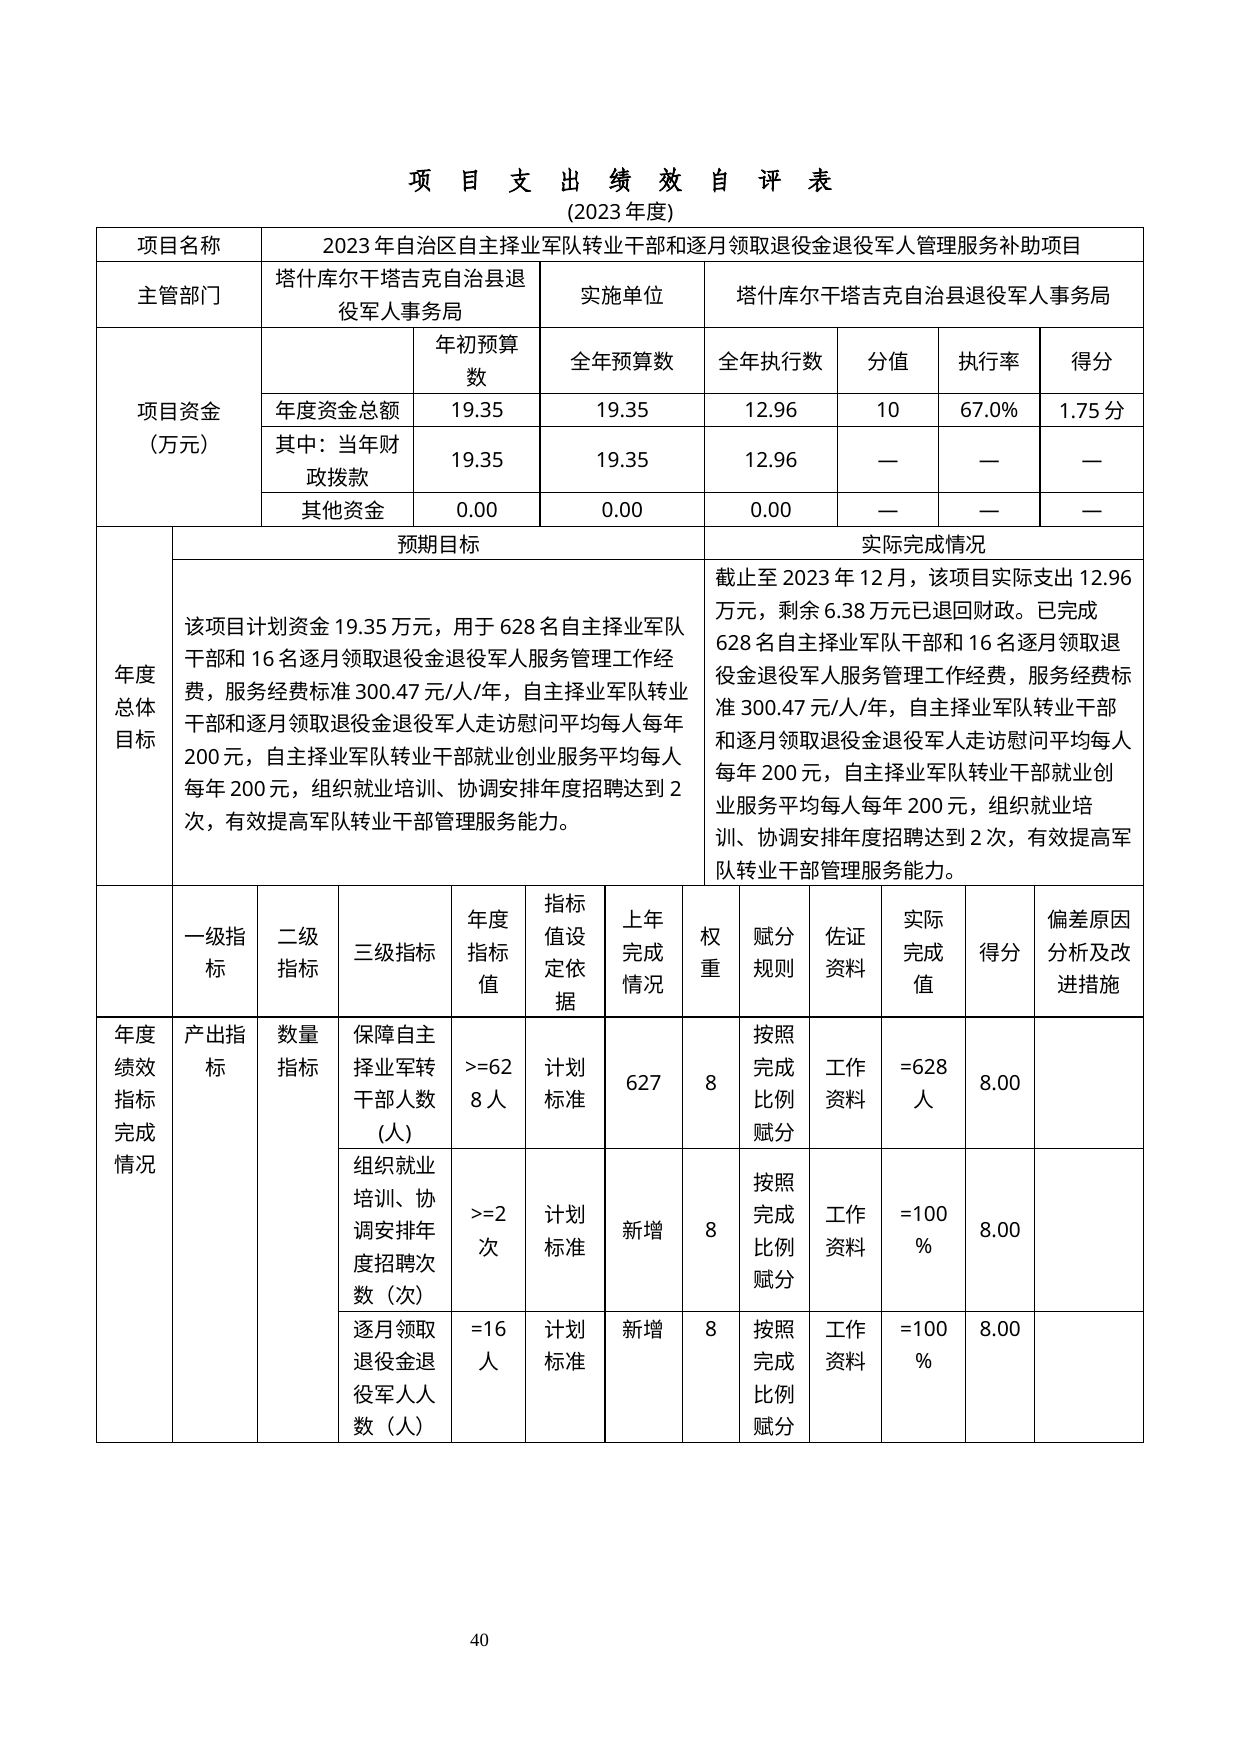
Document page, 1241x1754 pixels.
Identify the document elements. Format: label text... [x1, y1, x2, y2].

table_cell — [1041, 427, 1143, 492]
table_cell 分值 [838, 328, 938, 393]
table_cell 1.75分 [1041, 394, 1143, 426]
table_cell 年初预算数 [414, 328, 539, 393]
table_cell 年度绩效指标完成情况 [97, 1018, 172, 1442]
table_header 项 目 支 出 绩 效 自 评 表 [97, 162, 1143, 194]
table_cell — [838, 493, 938, 526]
table_cell [1035, 1149, 1143, 1311]
table_cell 产出指标 [173, 1018, 257, 1442]
table_cell 年度总体目标 [97, 527, 172, 885]
table_cell 实际完成值 [882, 886, 965, 1016]
table_cell 8 [683, 1018, 739, 1147]
table_cell =100% [882, 1149, 965, 1311]
table_cell [97, 886, 172, 1016]
table_cell 逐月领取退役金退役军人人数（人） [339, 1312, 451, 1442]
table_cell 新增 [606, 1312, 682, 1442]
table_cell 上年完成情况 [606, 886, 682, 1016]
table_cell 按照完成比例赋分 [740, 1149, 809, 1311]
table_cell 工作资料 [810, 1312, 881, 1442]
table_cell [1035, 1312, 1143, 1442]
table_cell 工作资料 [810, 1149, 881, 1311]
table_cell 其中：当年财政拨款 [262, 427, 413, 492]
table_cell 8 [683, 1149, 739, 1311]
table_cell =16人 [452, 1312, 525, 1442]
table_cell 二级指标 [258, 886, 338, 1016]
table_cell 执行率 [939, 328, 1039, 393]
table_cell 实施单位 [541, 262, 704, 327]
table_cell =628人 [882, 1018, 965, 1147]
table_cell 计划标准 [526, 1018, 604, 1147]
table_cell 数量指标 [258, 1018, 338, 1442]
table_cell [1035, 1018, 1143, 1147]
table_cell 预期目标 [173, 527, 704, 559]
table_cell 67.0% [939, 394, 1039, 426]
table_cell 一级指标 [173, 886, 257, 1016]
table_cell >=2次 [452, 1149, 525, 1311]
table_cell [262, 328, 413, 393]
table_cell — [939, 493, 1039, 526]
table_cell — [838, 427, 938, 492]
table_cell 19.35 [414, 394, 539, 426]
table_cell 得分 [1041, 328, 1143, 393]
table_cell 8.00 [966, 1018, 1034, 1147]
table_cell 12.96 [705, 394, 837, 426]
table_cell 保障自主择业军转干部人数(人) [339, 1018, 451, 1147]
table_cell 项目名称 [97, 228, 261, 261]
table_cell 赋分规则 [740, 886, 809, 1016]
table_cell 0.00 [414, 493, 539, 526]
table_cell 塔什库尔干塔吉克自治县退役军人事务局 [705, 262, 1143, 327]
table_cell 627 [606, 1018, 682, 1147]
table_cell 8.00 [966, 1149, 1034, 1311]
table_cell 19.35 [414, 427, 539, 492]
table_cell 全年预算数 [541, 328, 704, 393]
table_cell 10 [838, 394, 938, 426]
table_cell 新增 [606, 1149, 682, 1311]
table_cell (2023年度) [97, 195, 1143, 227]
table_cell 8 [683, 1312, 739, 1442]
table_cell 权重 [683, 886, 739, 1016]
table_cell 指标值设定依据 [526, 886, 604, 1016]
table_cell 三级指标 [339, 886, 451, 1016]
table_cell 偏差原因分析及改进措施 [1035, 886, 1143, 1016]
table_cell 得分 [966, 886, 1034, 1016]
table_cell 12.96 [705, 427, 837, 492]
table_cell 计划标准 [526, 1149, 604, 1311]
table_cell 19.35 [541, 427, 704, 492]
table_cell 8.00 [966, 1312, 1034, 1442]
table_cell 佐证资料 [810, 886, 881, 1016]
table_cell 全年执行数 [705, 328, 837, 393]
table_cell 0.00 [541, 493, 704, 526]
table_cell 按照完成比例赋分 [740, 1312, 809, 1442]
table_cell =100% [882, 1312, 965, 1442]
table_cell 实际完成情况 [705, 527, 1143, 559]
table_cell 按照完成比例赋分 [740, 1018, 809, 1147]
table_cell 2023年自治区自主择业军队转业干部和逐月领取退役金退役军人管理服务补助项目 [262, 228, 1143, 261]
table_cell — [1041, 493, 1143, 526]
table_cell 塔什库尔干塔吉克自治县退役军人事务局 [262, 262, 539, 327]
table_cell 组织就业培训、协调安排年度招聘次数（次） [339, 1149, 451, 1311]
table_cell 该项目计划资金19.35万元，用于628名自主择业军队干部和16名逐月领取退役金退役军人服务管理工作经费，服务经费标准300.47元/人/年，自主择业军队转业干部和逐月领取退役金退役军人走访慰问平均每人每年200元，自主择业军队转业干部就业创业服务平均每人每年200元，组织就业培训、协调安排年度招聘达到2次，有效提高军队转业干部管理服务能力。 [173, 560, 704, 885]
table_cell 年度资金总额 [262, 394, 413, 426]
table_cell 项目资金 （万元） [97, 328, 261, 526]
table_cell 工作资料 [810, 1018, 881, 1147]
table_cell 年度指标值 [452, 886, 525, 1016]
table_cell 19.35 [541, 394, 704, 426]
table_cell — [939, 427, 1039, 492]
table_cell 其他资金 [262, 493, 413, 526]
table_cell 计划标准 [526, 1312, 604, 1442]
table_cell 主管部门 [97, 262, 261, 327]
table_cell 0.00 [705, 493, 837, 526]
table_cell 截止至2023年12月，该项目实际支出12.96万元，剩余6.38万元已退回财政。已完成628名自主择业军队干部和16名逐月领取退役金退役军人服务管理工作经费，服务经费标准300.47元/人/年，自主择业军队转业干部和逐月领取退役金退役军人走访慰问平均每人每年200元，自主择业军队转业干部就业创业服务平均每人每年200元，组织就业培训、协调安排年度招聘达到2次，有效提高军队转业干部管理服务能力。 [705, 560, 1143, 885]
table_cell >=628人 [452, 1018, 525, 1147]
